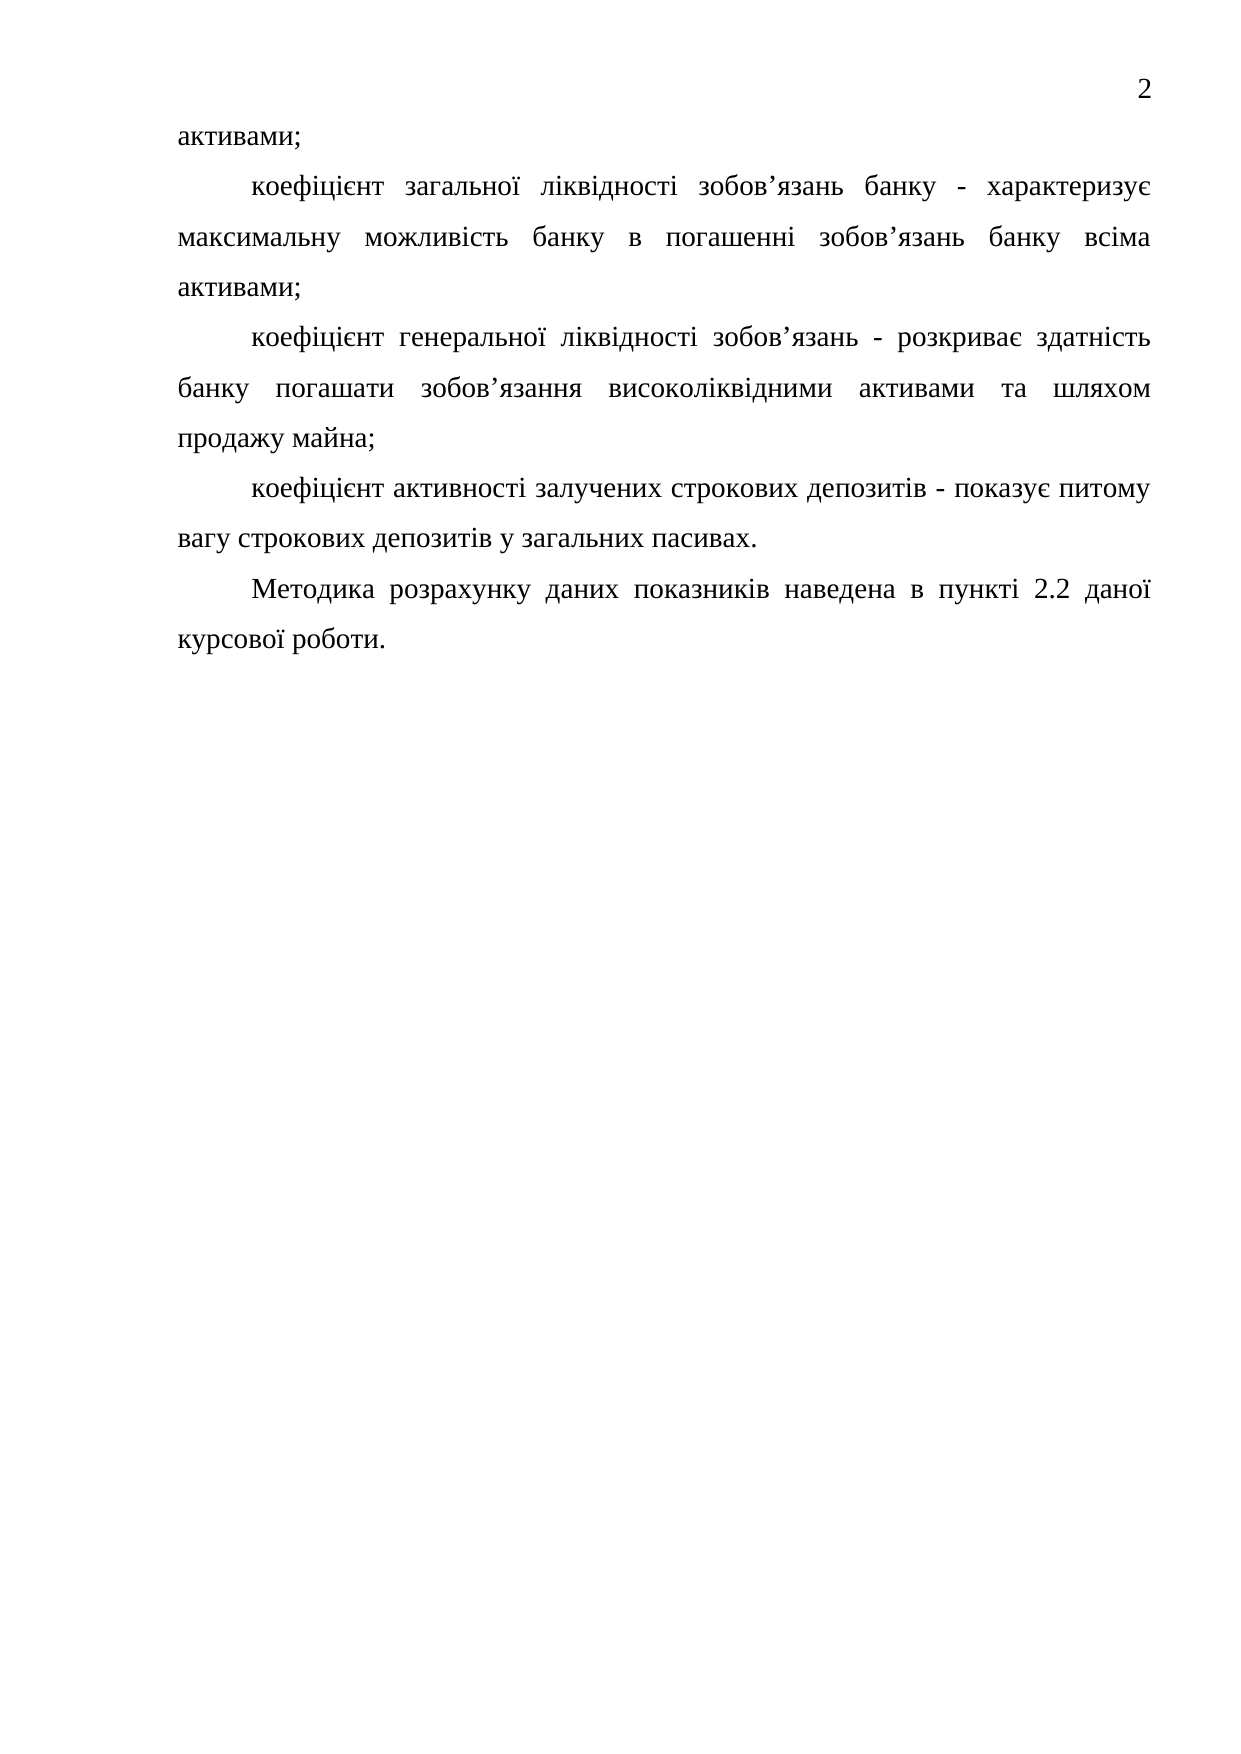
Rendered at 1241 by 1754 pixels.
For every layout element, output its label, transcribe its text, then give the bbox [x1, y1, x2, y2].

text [177, 168, 1152, 303]
text Методика розрахунку даних показників наведена в пункті 2.2 даної курсової роботи. [177, 571, 1152, 655]
text коефіцієнт генеральної ліквідності зобов’язань - розкриває здатність банку погашати зобов’язання високоліквідними активами та шляхом продажу майна; [177, 319, 1152, 453]
text коефіцієнт активності залучених строкових депозитів - показує питому вагу строкових депозитів у загальних пасивах. [177, 470, 1152, 554]
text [177, 118, 1152, 152]
